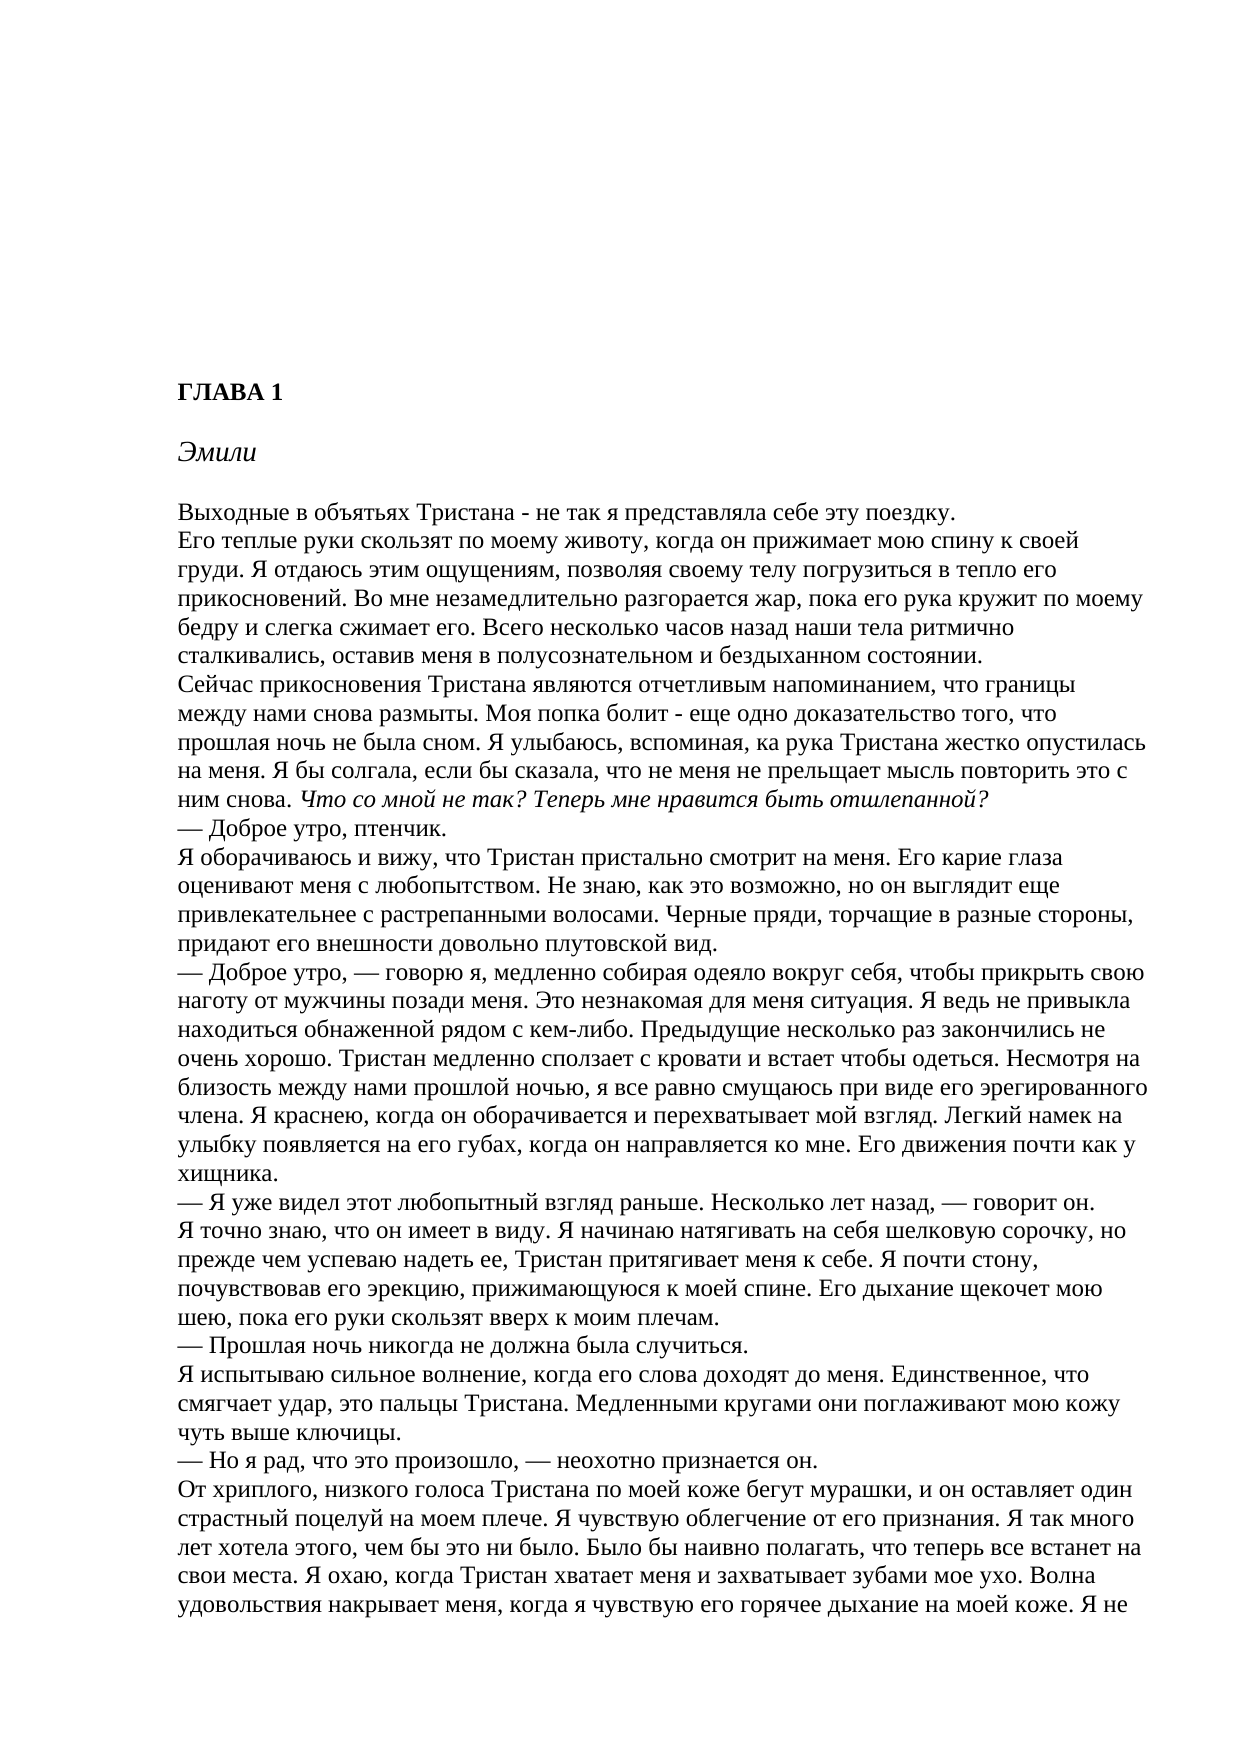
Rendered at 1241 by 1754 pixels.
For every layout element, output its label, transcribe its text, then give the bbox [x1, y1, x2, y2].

text Сейчас прикосновения Тристана являются отчетливым напоминанием, что границы между нами снова размыты. Моя попка болит - еще одно доказательство того, что прошлая ночь не была сном. Я улыбаюсь, вспоминая, ка рука Тристана жестко опустилась на меня. Я бы солгала, если бы сказала, что не меня не прельщает мысль повторить это с ним снова. Что со мной не так? Теперь мне нравится быть отшлепанной? [177, 669, 1152, 813]
text Я оборачиваюсь и вижу, что Тристан пристально смотрит на меня. Его карие глаза оценивают меня с любопытством. Не знаю, как это возможно, но он выглядит еще привлекательнее с растрепанными волосами. Черные пряди, торчащие в разные стороны, придают его внешности довольно плутовской вид. [177, 842, 1152, 957]
text Эмили [177, 434, 1152, 468]
text — Доброе утро, — говорю я, медленно собирая одеяло вокруг себя, чтобы прикрыть свою наготу от мужчины позади меня. Это незнакомая для меня ситуация. Я ведь не привыкла находиться обнаженной рядом с кем-либо. Предыдущие несколько раз закончились не очень хорошо. Тристан медленно сползает с кровати и встает чтобы одеться. Несмотря на близость между нами прошлой ночью, я все равно смущаюсь при виде его эрегированного члена. Я краснею, когда он оборачивается и перехватывает мой взгляд. Легкий намек на улыбку появляется на его губах, когда он направляется ко мне. Его движения почти как у хищника. [177, 957, 1152, 1187]
text — Доброе утро, птенчик. [177, 813, 1152, 842]
text — Я уже видел этот любопытный взгляд раньше. Несколько лет назад, — говорит он. [177, 1187, 1152, 1215]
text ГЛАВА 1 [177, 377, 1152, 406]
text Я точно знаю, что он имеет в виду. Я начинаю натягивать на себя шелковую сорочку, но прежде чем успеваю надеть ее, Тристан притягивает меня к себе. Я почти стону, почувствовав его эрекцию, прижимающуюся к моей спине. Его дыхание щекочет мою шею, пока его руки скользят вверх к моим плечам. [177, 1215, 1152, 1330]
text — Прошлая ночь никогда не должна была случиться. [177, 1330, 1152, 1359]
text — Но я рад, что это произошло, — неохотно признается он. [177, 1445, 1152, 1474]
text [177, 1474, 1152, 1618]
text Выходные в объятьях Тристана - не так я представляла себе эту поездку. [177, 497, 1152, 525]
text Его теплые руки скользят по моему животу, когда он прижимает мою спину к своей груди. Я отдаюсь этим ощущениям, позволяя своему телу погрузиться в тепло его прикосновений. Во мне незамедлительно разгорается жар, пока его рука кружит по моему бедру и слегка сжимает его. Всего несколько часов назад наши тела ритмично сталкивались, оставив меня в полусознательном и бездыханном состоянии. [177, 525, 1152, 669]
text Я испытываю сильное волнение, когда его слова доходят до меня. Единственное, что смягчает удар, это пальцы Тристана. Медленными кругами они поглаживают мою кожу чуть выше ключицы. [177, 1359, 1152, 1445]
